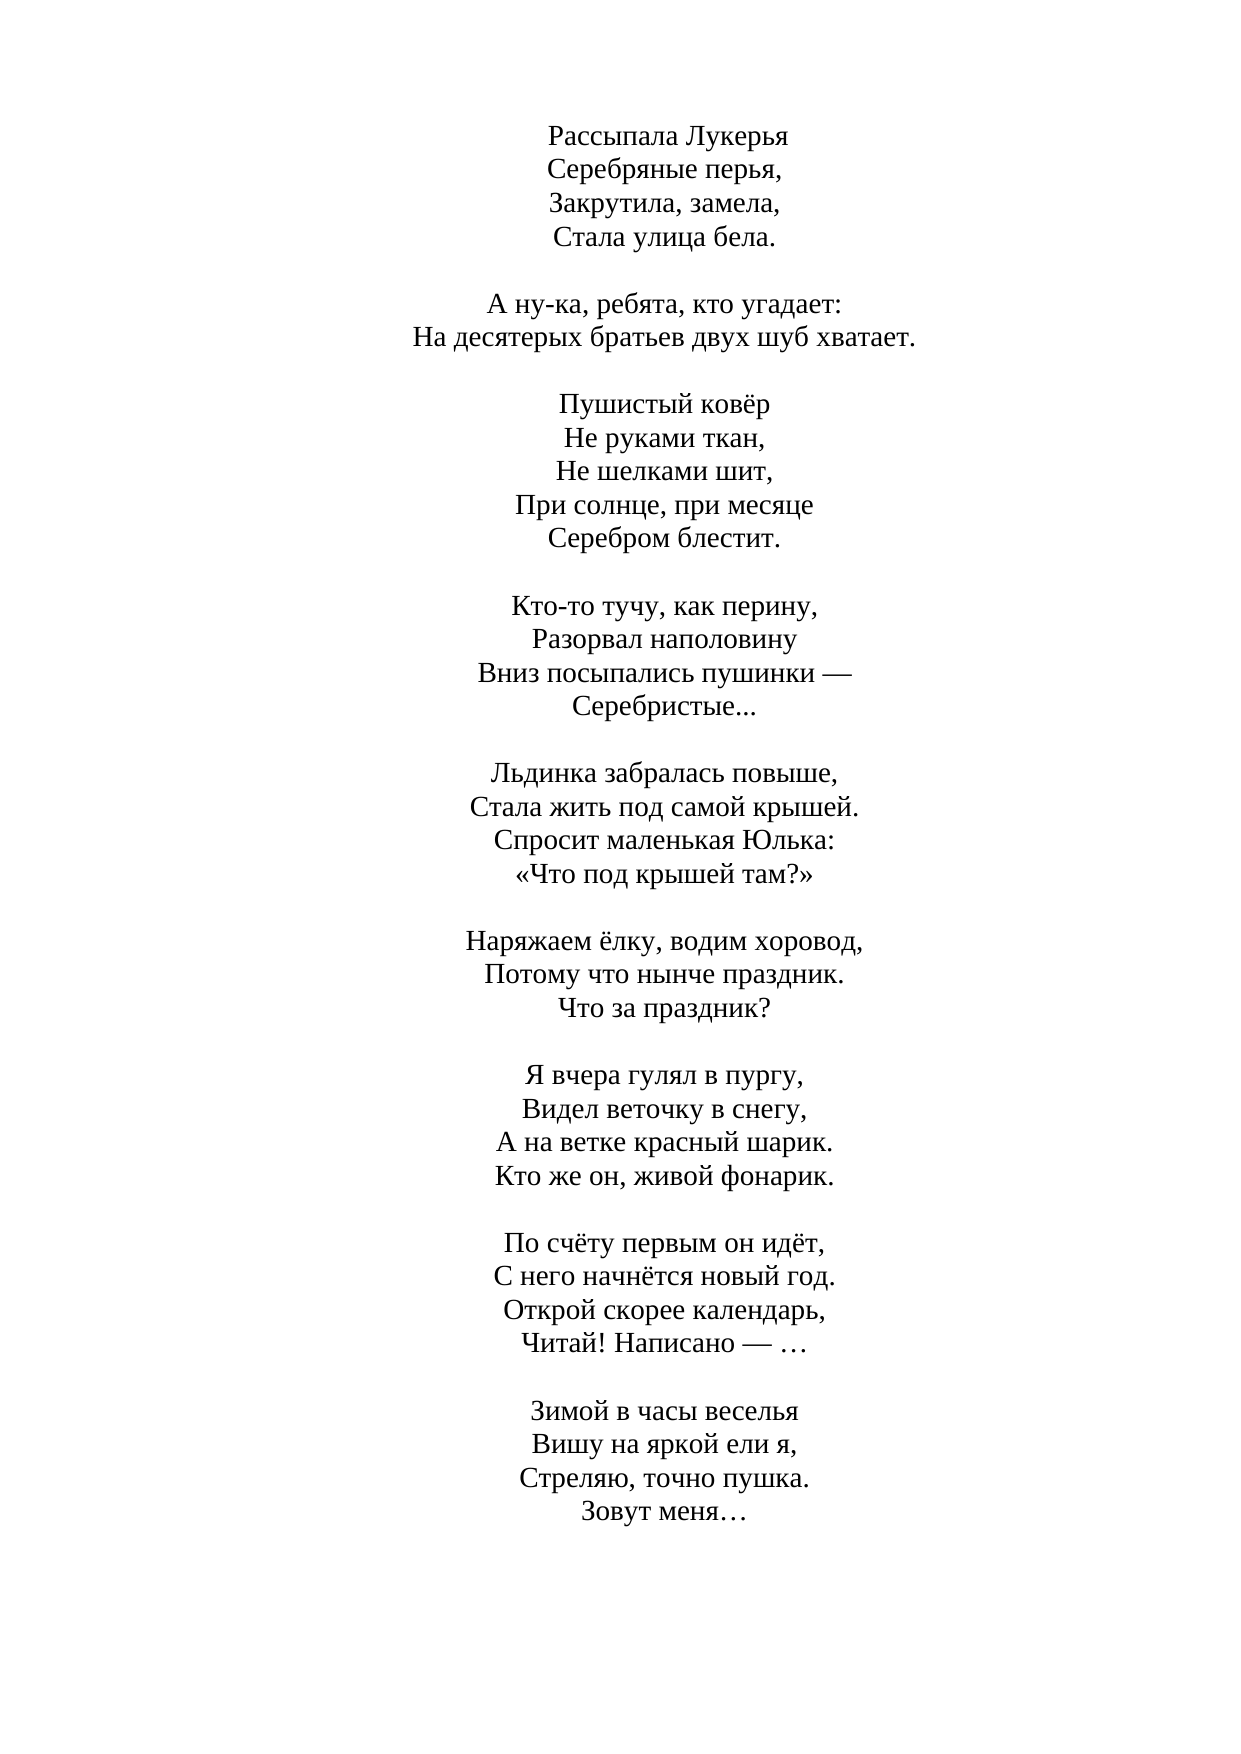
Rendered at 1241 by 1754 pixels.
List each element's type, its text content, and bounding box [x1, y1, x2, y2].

text Зимой в часы веселья [177, 1393, 1152, 1426]
text «Что под крышей там?» [177, 856, 1152, 889]
text А на ветке красный шарик. [177, 1124, 1152, 1158]
text При солнце, при месяце [177, 487, 1152, 521]
text Вишу на яркой ели я, [177, 1426, 1152, 1460]
text Серебряные перья, [177, 152, 1152, 185]
text Наряжаем ёлку, водим хоровод, [177, 923, 1152, 957]
text С него начнётся новый год. [177, 1258, 1152, 1292]
text Не руками ткан, [177, 420, 1152, 453]
text Рассыпала Лукерья [177, 118, 1152, 152]
text Стала улица бела. [177, 219, 1152, 252]
text Вниз посыпались пушинки — [177, 655, 1152, 688]
text Закрутила, замела, [177, 185, 1152, 219]
text Кто-то тучу, как перину, [177, 588, 1152, 621]
text Что за праздник? [177, 990, 1152, 1024]
text Пушистый ковёр [177, 386, 1152, 420]
text Потому что нынче праздник. [177, 957, 1152, 990]
text Серебристые... [177, 688, 1152, 722]
text Стала жить под самой крышей. [177, 789, 1152, 822]
text Не шелками шит, [177, 453, 1152, 487]
text Читай! Написано — … [177, 1326, 1152, 1359]
text Кто же он, живой фонарик. [177, 1158, 1152, 1191]
text На десятерых братьев двух шуб хватает. [177, 319, 1152, 353]
text А ну-ка, ребята, кто угадает: [177, 286, 1152, 319]
text По счёту первым он идёт, [177, 1225, 1152, 1258]
text Открой скорее календарь, [177, 1292, 1152, 1326]
text Льдинка забралась повыше, [177, 755, 1152, 789]
text Спросит маленькая Юлька: [177, 822, 1152, 856]
text Я вчера гулял в пургу, [177, 1057, 1152, 1091]
text Стреляю, точно пушка. [177, 1460, 1152, 1493]
text Зовут меня… [177, 1493, 1152, 1527]
text Разорвал наполовину [177, 621, 1152, 655]
text Серебром блестит. [177, 521, 1152, 554]
text Видел веточку в снегу, [177, 1091, 1152, 1124]
